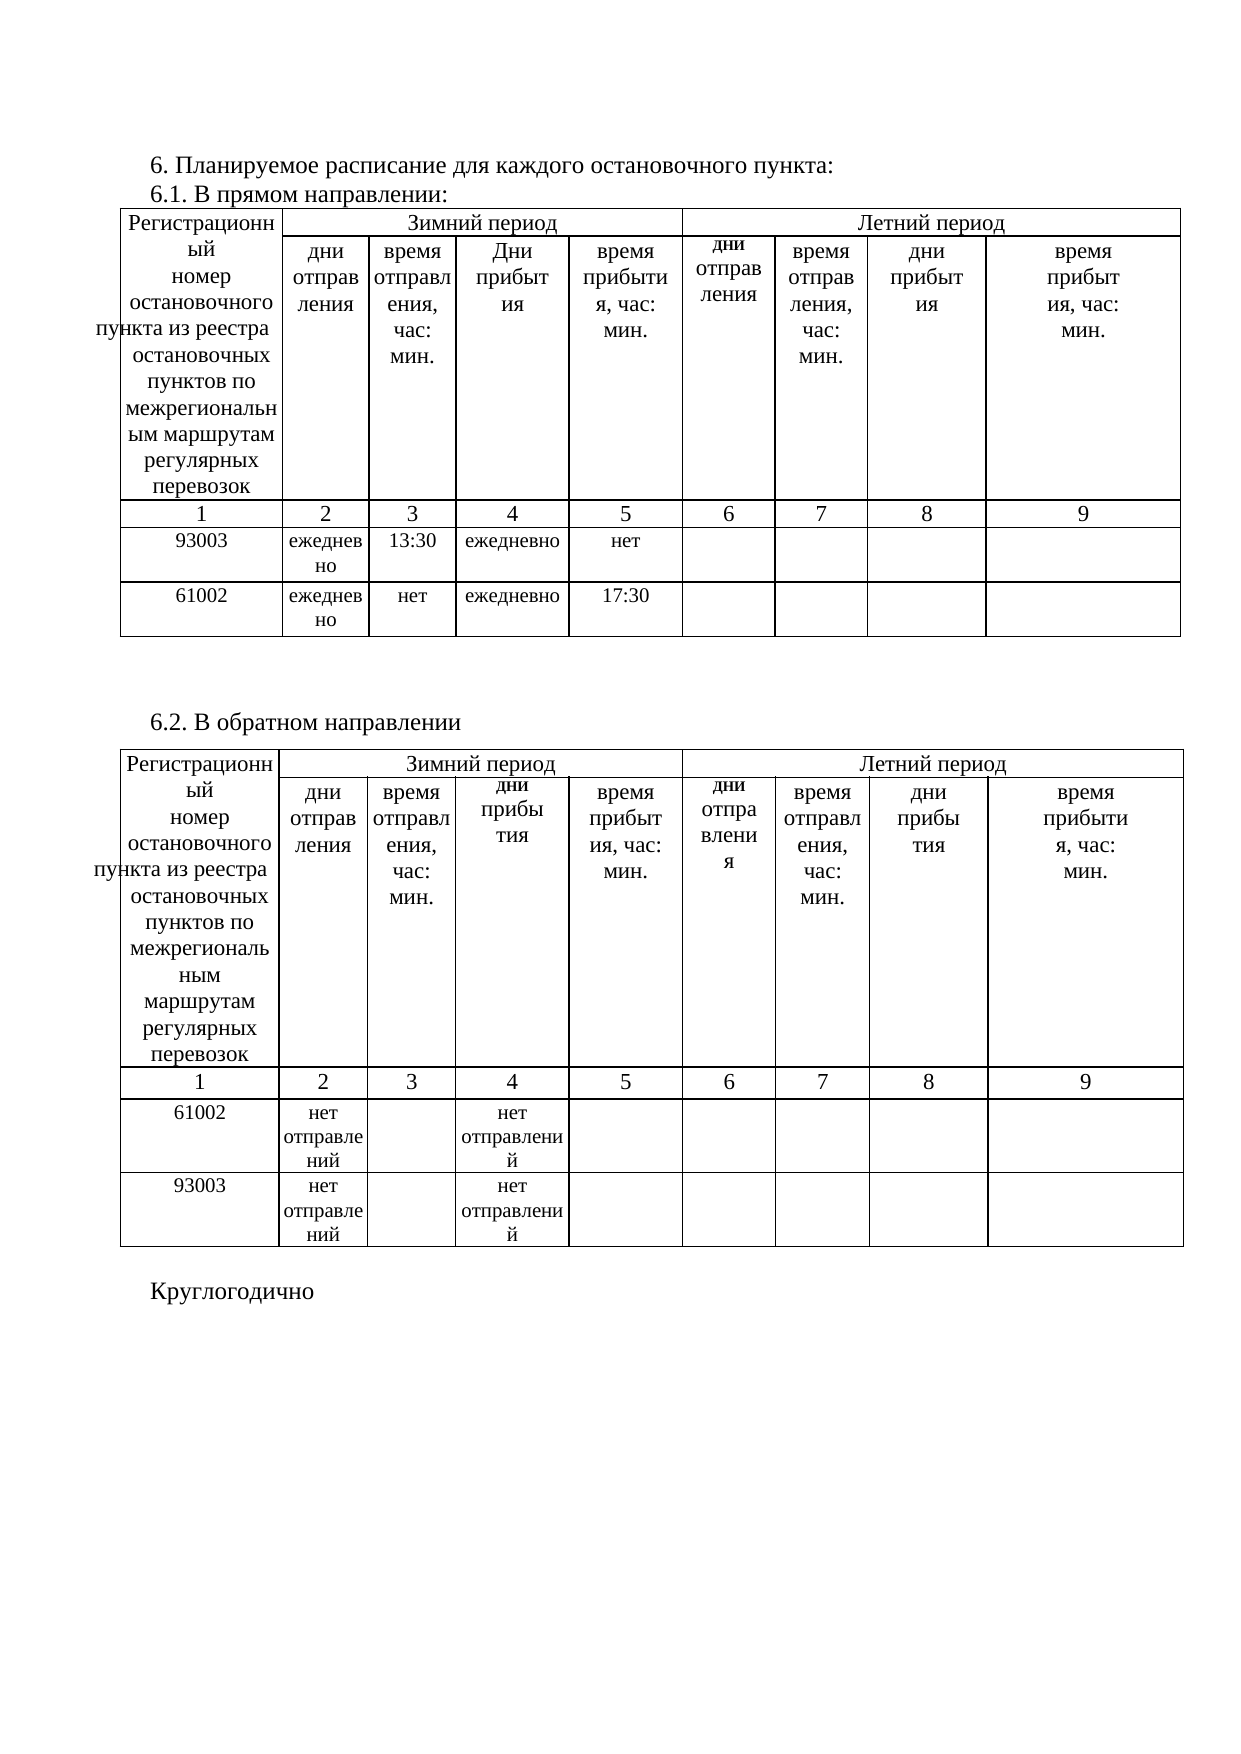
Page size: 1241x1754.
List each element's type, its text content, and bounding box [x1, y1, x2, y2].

table_cell 1 [121, 1068, 278, 1098]
table_cell нет отправлений [280, 1173, 367, 1246]
table_cell 2 [280, 1068, 367, 1098]
table_cell ДНИ прибы тия [456, 778, 568, 1066]
table_header Регистрационный номер остановочного пункта из реестра остановочных пунктов по межрегиональным маршрутам регулярных перевозок [121, 209, 282, 499]
table_cell 6 [683, 501, 774, 527]
table_cell 3 [368, 1068, 455, 1098]
text 6.2. В обратном направлении [150, 707, 1090, 736]
table_cell 93003 [121, 528, 282, 581]
table_header Летний период [683, 750, 1183, 776]
table_cell [987, 528, 1180, 581]
table_cell время отправ ления, час: мин. [776, 237, 867, 499]
table_header Зимний период [280, 750, 682, 776]
table_cell ДНИ отправ ления [683, 237, 774, 499]
table_cell нет отправлений [280, 1100, 367, 1172]
table_cell 61002 [121, 583, 282, 636]
table_cell 7 [776, 501, 867, 527]
table_cell 13:30 [370, 528, 455, 581]
table_cell [683, 528, 774, 581]
table_cell ежедневно [457, 528, 568, 581]
table_cell [683, 1100, 775, 1172]
table_cell 6 [683, 1068, 775, 1098]
table_cell [683, 583, 774, 636]
table_cell 4 [457, 501, 568, 527]
table_header Зимний период [283, 209, 682, 235]
table_cell ежедневно [283, 583, 368, 636]
table_cell [868, 583, 985, 636]
table_cell 4 [456, 1068, 568, 1098]
table_cell время прибыти я, час: мин. [989, 778, 1183, 1066]
table_cell дни прибы тия [870, 778, 987, 1066]
table_header Летний период [683, 209, 1180, 235]
table_cell дни отправ ления [280, 778, 367, 1066]
table_cell ежедневно [457, 583, 568, 636]
table_cell время прибыт ия, час: мин. [570, 778, 682, 1066]
table_cell 3 [370, 501, 455, 527]
table_cell 93003 [121, 1173, 278, 1246]
table_cell время прибыт ия, час: мин. [987, 237, 1180, 499]
table_cell 5 [570, 1068, 682, 1098]
table_cell 9 [989, 1068, 1183, 1098]
table_cell [870, 1100, 987, 1172]
table_cell 7 [776, 1068, 869, 1098]
table_cell время отправл ения, час: мин. [776, 778, 869, 1066]
table_cell нет [370, 583, 455, 636]
table_cell нет отправлений [456, 1173, 568, 1246]
table_cell нет отправлений [456, 1100, 568, 1172]
table_cell Дни прибыт ия [457, 237, 568, 499]
table_header Регистрационный номер остановочного пункта из реестра остановочных пунктов по межрегиональным маршрутам регулярных перевозок [121, 750, 278, 1066]
table_cell [683, 1173, 775, 1246]
text 6.1. В прямом направлении: [150, 179, 1090, 207]
table_cell [776, 583, 867, 636]
table_cell 2 [283, 501, 368, 527]
table_cell [570, 1100, 682, 1172]
table_cell [989, 1173, 1183, 1246]
table_cell 8 [870, 1068, 987, 1098]
table_cell нет [570, 528, 682, 581]
table_cell время отправл ения, час: мин. [368, 778, 455, 1066]
table_cell [776, 528, 867, 581]
table_cell время отправл ения, час: мин. [370, 237, 455, 499]
table_cell [368, 1173, 455, 1246]
table_cell ежедневно [283, 528, 368, 581]
table_cell [570, 1173, 682, 1246]
table_cell [776, 1173, 869, 1246]
table_cell [989, 1100, 1183, 1172]
table_cell 1 [121, 501, 282, 527]
table_cell ДНИ отпра влени я [683, 778, 775, 1066]
table_cell 17:30 [570, 583, 682, 636]
table_cell [868, 528, 985, 581]
table_cell 8 [868, 501, 985, 527]
table_cell время прибыти я, час: мин. [570, 237, 682, 499]
table_cell [870, 1173, 987, 1246]
table_cell 9 [987, 501, 1180, 527]
table_cell [368, 1100, 455, 1172]
table_cell дни отправ ления [283, 237, 368, 499]
text 6. Планируемое расписание для каждого остановочного пункта: [150, 150, 1090, 179]
table_cell [987, 583, 1180, 636]
table_cell 61002 [121, 1100, 278, 1172]
table_cell [776, 1100, 869, 1172]
text Круглогодично [150, 1276, 1090, 1305]
table_cell дни прибыт ия [868, 237, 985, 499]
table_cell 5 [570, 501, 682, 527]
